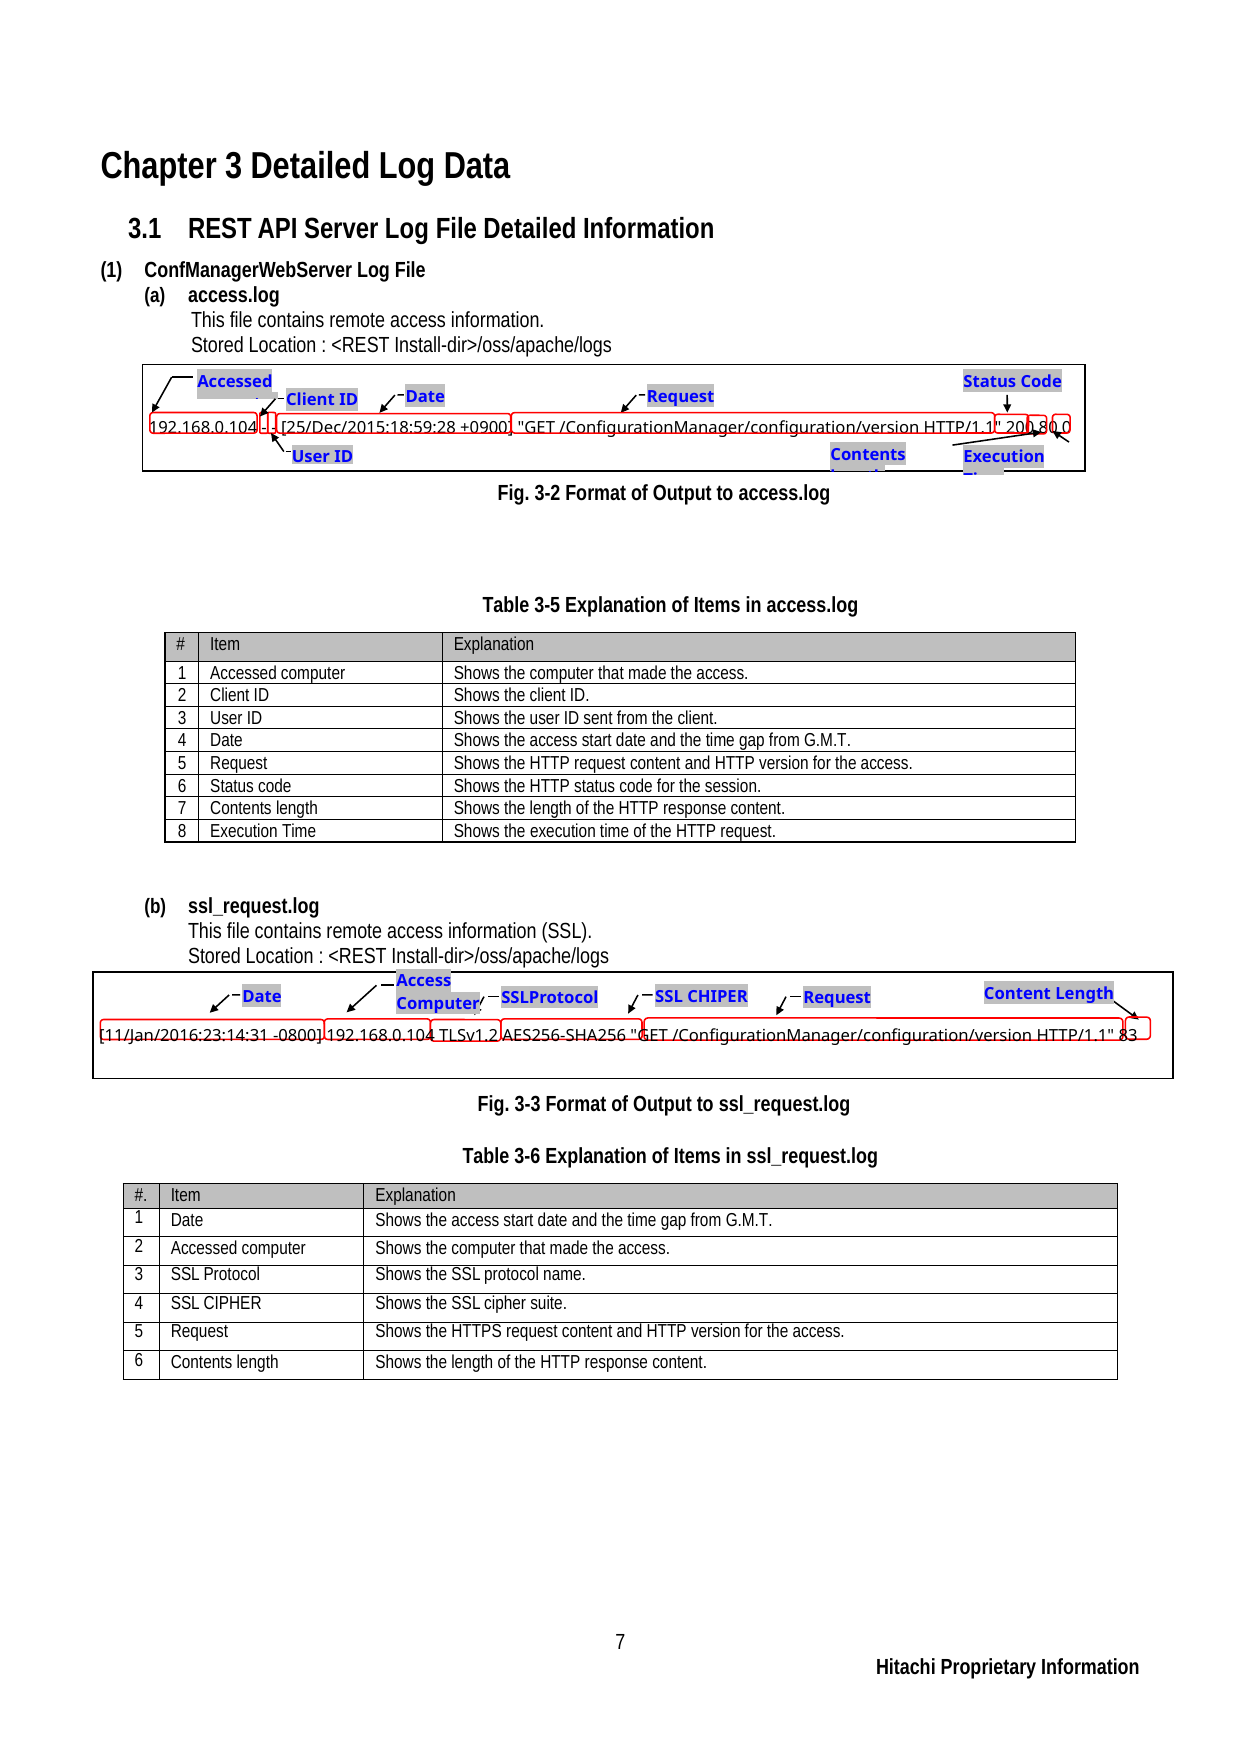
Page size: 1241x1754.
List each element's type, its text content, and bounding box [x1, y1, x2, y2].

table_cell 7 [166, 797, 198, 819]
table_cell Date [160, 1209, 363, 1236]
table_cell Shows the computer that made the access. [364, 1237, 1117, 1265]
subtitle Detailed Log Data [100, 143, 1140, 186]
table_cell Client ID [199, 684, 442, 706]
table_cell 4 [166, 729, 198, 751]
table_cell Shows the computer that made the access. [443, 662, 1075, 683]
table_cell SSL CIPHER [160, 1294, 363, 1322]
table_cell Shows the length of the HTTP response content. [364, 1351, 1117, 1378]
table_cell 1 [166, 662, 198, 683]
text This file contains remote access information. [191, 307, 1140, 332]
list access.log [144, 282, 1140, 307]
table_cell 4 [124, 1294, 159, 1322]
text Stored Location : <REST Install-dir>/oss/apache/logs [188, 943, 1140, 968]
table_cell 6 [124, 1351, 159, 1378]
table_cell Shows the client ID. [443, 684, 1075, 706]
table_header Explanation [443, 633, 1075, 661]
list ssl_request.log [144, 893, 1140, 918]
table_cell Execution Time [199, 820, 442, 841]
list ConfManagerWebServer Log File [100, 257, 1140, 282]
table_cell Request [199, 752, 442, 773]
table_cell 6 [166, 775, 198, 796]
subtitle REST API Server Log File Detailed Information [128, 211, 1140, 244]
table_cell Shows the HTTPS request content and HTTP version for the access. [364, 1323, 1117, 1350]
table_cell Contents length [160, 1351, 363, 1378]
table_cell 2 [166, 684, 198, 706]
table_cell Status code [199, 775, 442, 796]
table_cell Request [160, 1323, 363, 1350]
table_header #. [124, 1184, 159, 1208]
table_header Explanation [364, 1184, 1117, 1208]
table_cell 5 [166, 752, 198, 773]
table_cell User ID [199, 707, 442, 728]
table_cell 3 [166, 707, 198, 728]
table_cell Shows the length of the HTTP response content. [443, 797, 1075, 819]
table_cell Shows the HTTP request content and HTTP version for the access. [443, 752, 1075, 773]
table_cell Shows the access start date and the time gap from G.M.T. [364, 1209, 1117, 1236]
table_header Item [199, 633, 442, 661]
table_cell 1 [124, 1209, 159, 1236]
table_header # [166, 633, 198, 661]
table_cell Contents length [199, 797, 442, 819]
table_header Item [160, 1184, 363, 1208]
table_cell Accessed computer [160, 1237, 363, 1265]
table_cell Shows the SSL protocol name. [364, 1266, 1117, 1293]
table_cell Shows the SSL cipher suite. [364, 1294, 1117, 1322]
text This file contains remote access information (SSL). [188, 918, 1140, 943]
table_cell Shows the HTTP status code for the session. [443, 775, 1075, 796]
table_cell Date [199, 729, 442, 751]
table_cell 8 [166, 820, 198, 841]
table_cell Shows the access start date and the time gap from G.M.T. [443, 729, 1075, 751]
text Stored Location : <REST Install-dir>/oss/apache/logs [191, 332, 1140, 357]
table_cell Shows the user ID sent from the client. [443, 707, 1075, 728]
table_cell 3 [124, 1266, 159, 1293]
table_cell Shows the execution time of the HTTP request. [443, 820, 1075, 841]
table_cell 5 [124, 1323, 159, 1350]
table_cell 2 [124, 1237, 159, 1265]
table_cell Accessed computer [199, 662, 442, 683]
table_cell SSL Protocol [160, 1266, 363, 1293]
